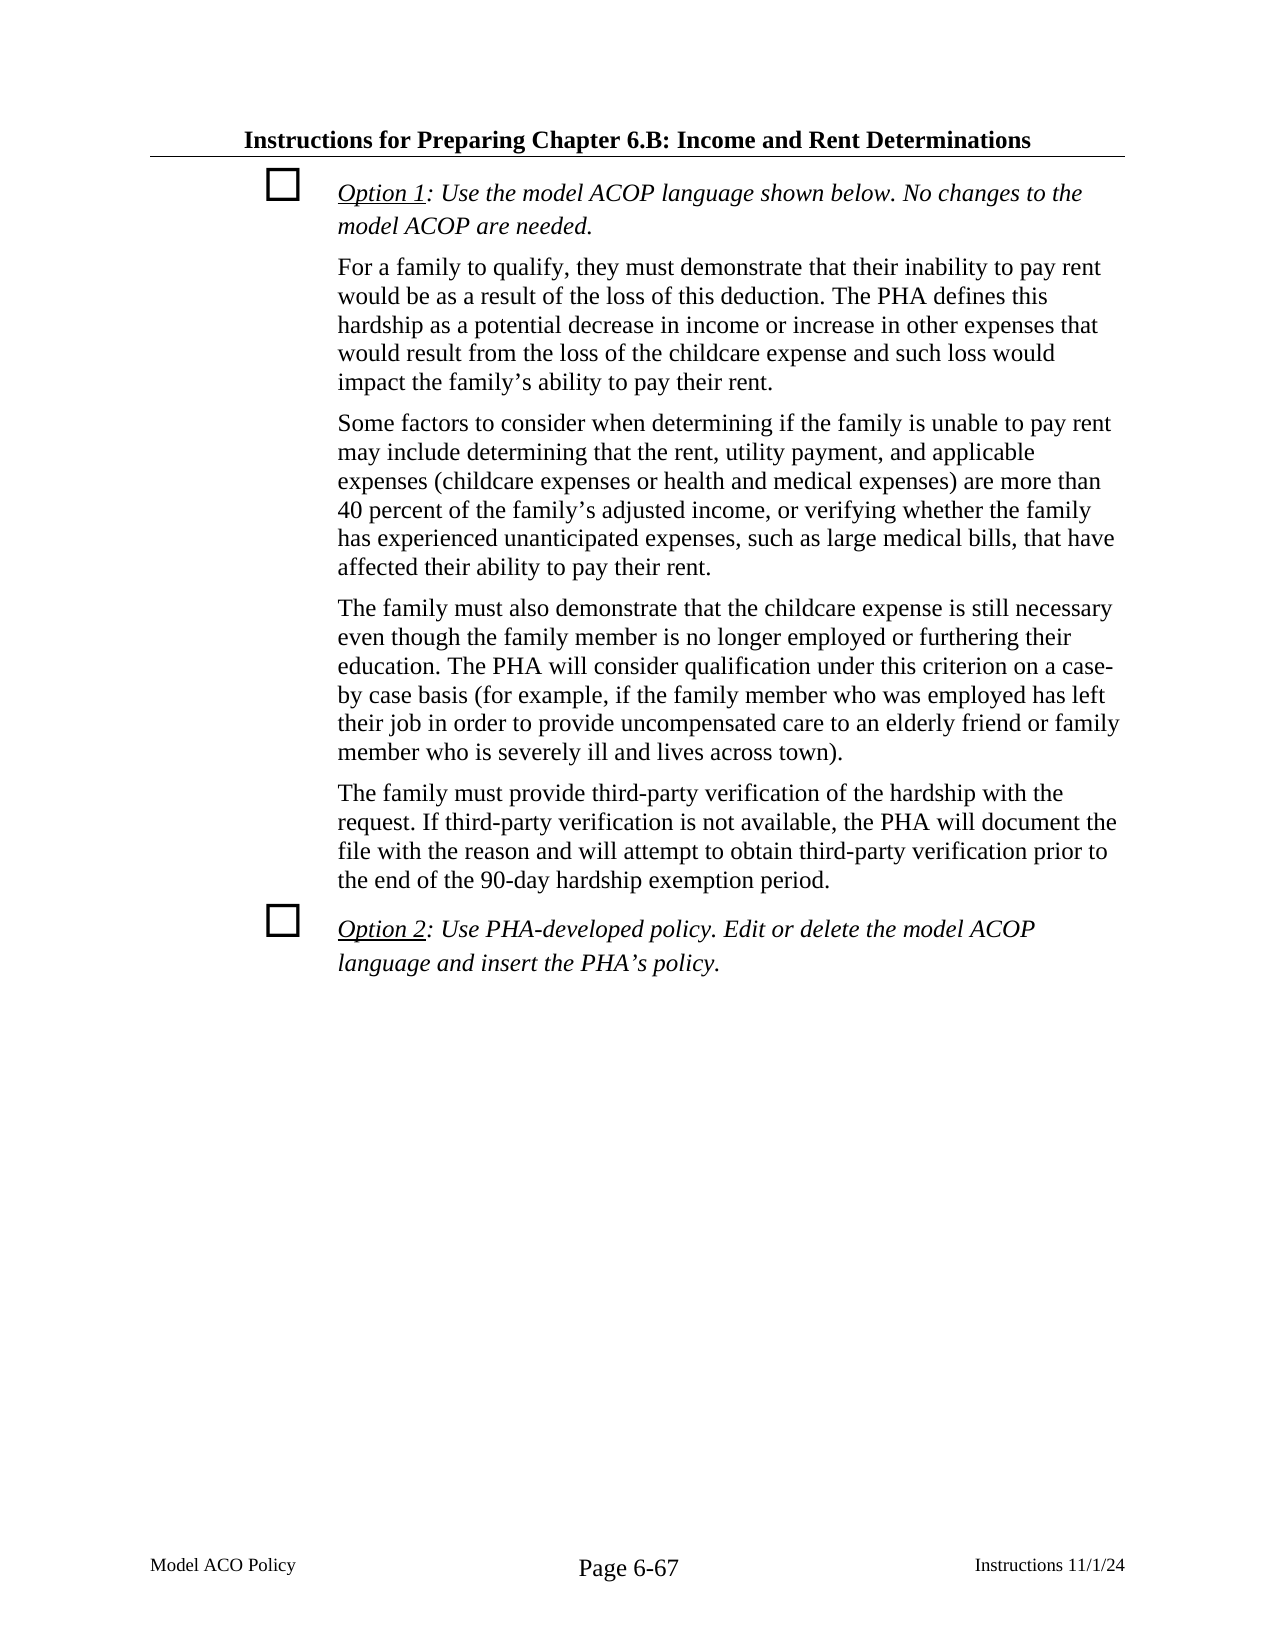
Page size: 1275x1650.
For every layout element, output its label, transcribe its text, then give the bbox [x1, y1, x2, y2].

text For a family to qualify, they must demonstrate that their inability to pay rent would be as a result of the loss of this deduction. The PHA defines this hardship as a potential decrease in income or increase in other expenses that would result from the loss of the childcare expense and such loss would impact the family’s ability to pay their rent. [337, 252, 1125, 396]
text The family must provide third-party verification of the hardship with the request. If third-party verification is not available, the PHA will document the file with the reason and will attempt to obtain third-party verification prior to the end of the 90-day hardship exemption period. [337, 778, 1125, 893]
text Option 1: Use the model ACOP language shown below. No changes to the model ACOP are needed. [262, 169, 1125, 240]
text Option 2: Use PHA-developed policy. Edit or delete the model ACOP language and insert the PHA’s policy. [262, 906, 1125, 976]
text Some factors to consider when determining if the family is unable to pay rent may include determining that the rent, utility payment, and applicable expenses (childcare expenses or health and medical expenses) are more than 40 percent of the family’s adjusted income, or verifying whether the family has experienced unanticipated expenses, such as large medical bills, that have affected their ability to pay their rent. [337, 408, 1125, 581]
text The family must also demonstrate that the childcare expense is still necessary even though the family member is no longer employed or furthering their education. The PHA will consider qualification under this criterion on a case-by case basis (for example, if the family member who was employed has left their job in order to provide uncompensated care to an elderly friend or family member who is severely ill and lives across town). [337, 593, 1125, 766]
